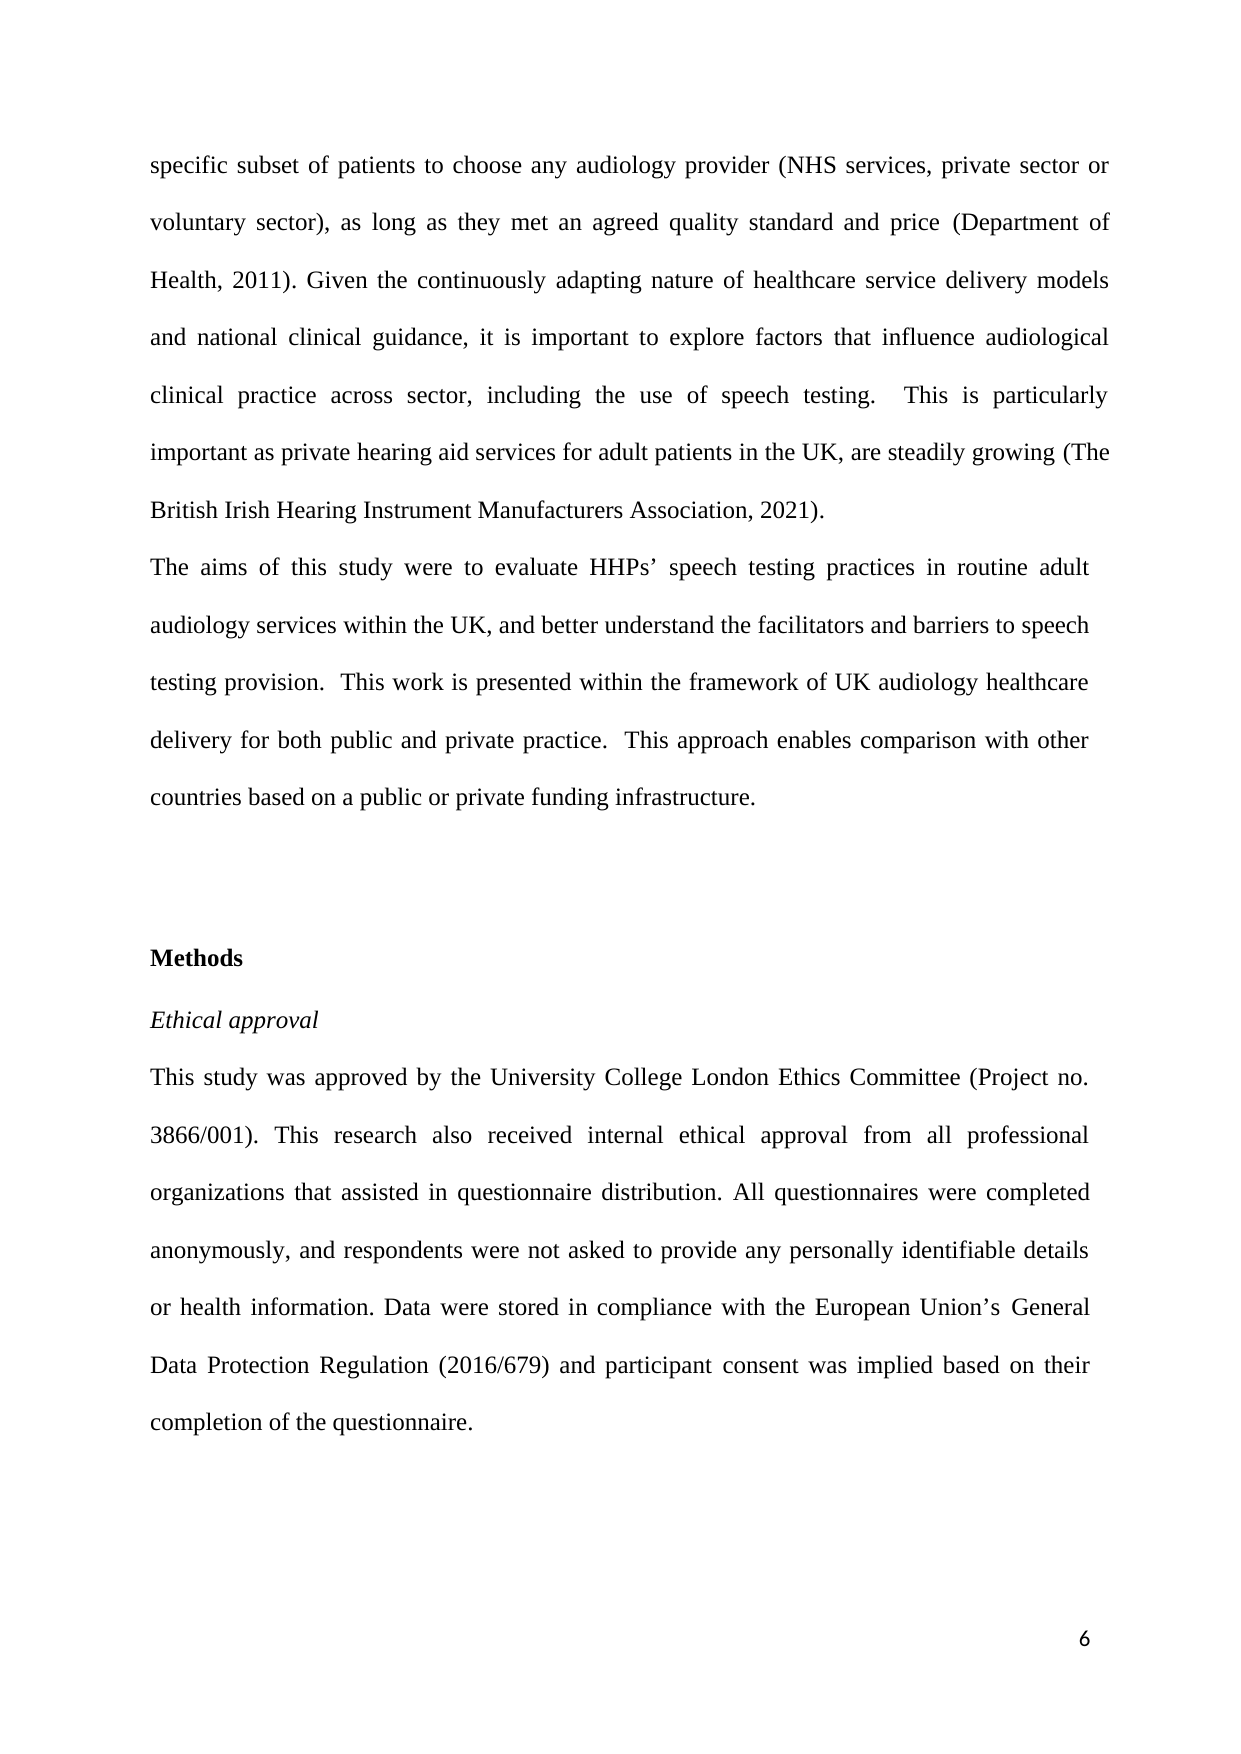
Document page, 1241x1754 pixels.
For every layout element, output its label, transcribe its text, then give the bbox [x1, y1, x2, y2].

subtitle Ethical approval [150, 1005, 1090, 1034]
text The aims of this study were to evaluate HHPs’ speech testing practices in routine adult audiology services within the UK, and better understand the facilitators and barriers to speech testing provision. This work is presented within the framework of UK audiology healthcare delivery for both public and private practice. This approach enables comparison with other countries based on a public or private funding infrastructure. [150, 552, 1090, 811]
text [150, 150, 1110, 524]
subtitle Methods [150, 943, 1090, 972]
text This study was approved by the University College London Ethics Committee (Project no. 3866/001). This research also received internal ethical approval from all professional organizations that assisted in questionnaire distribution. All questionnaires were completed anonymously, and respondents were not asked to provide any personally identifiable details or health information. Data were stored in compliance with the European Union’s General Data Protection Regulation (2016/679) and participant consent was implied based on their completion of the questionnaire. [150, 1062, 1090, 1436]
